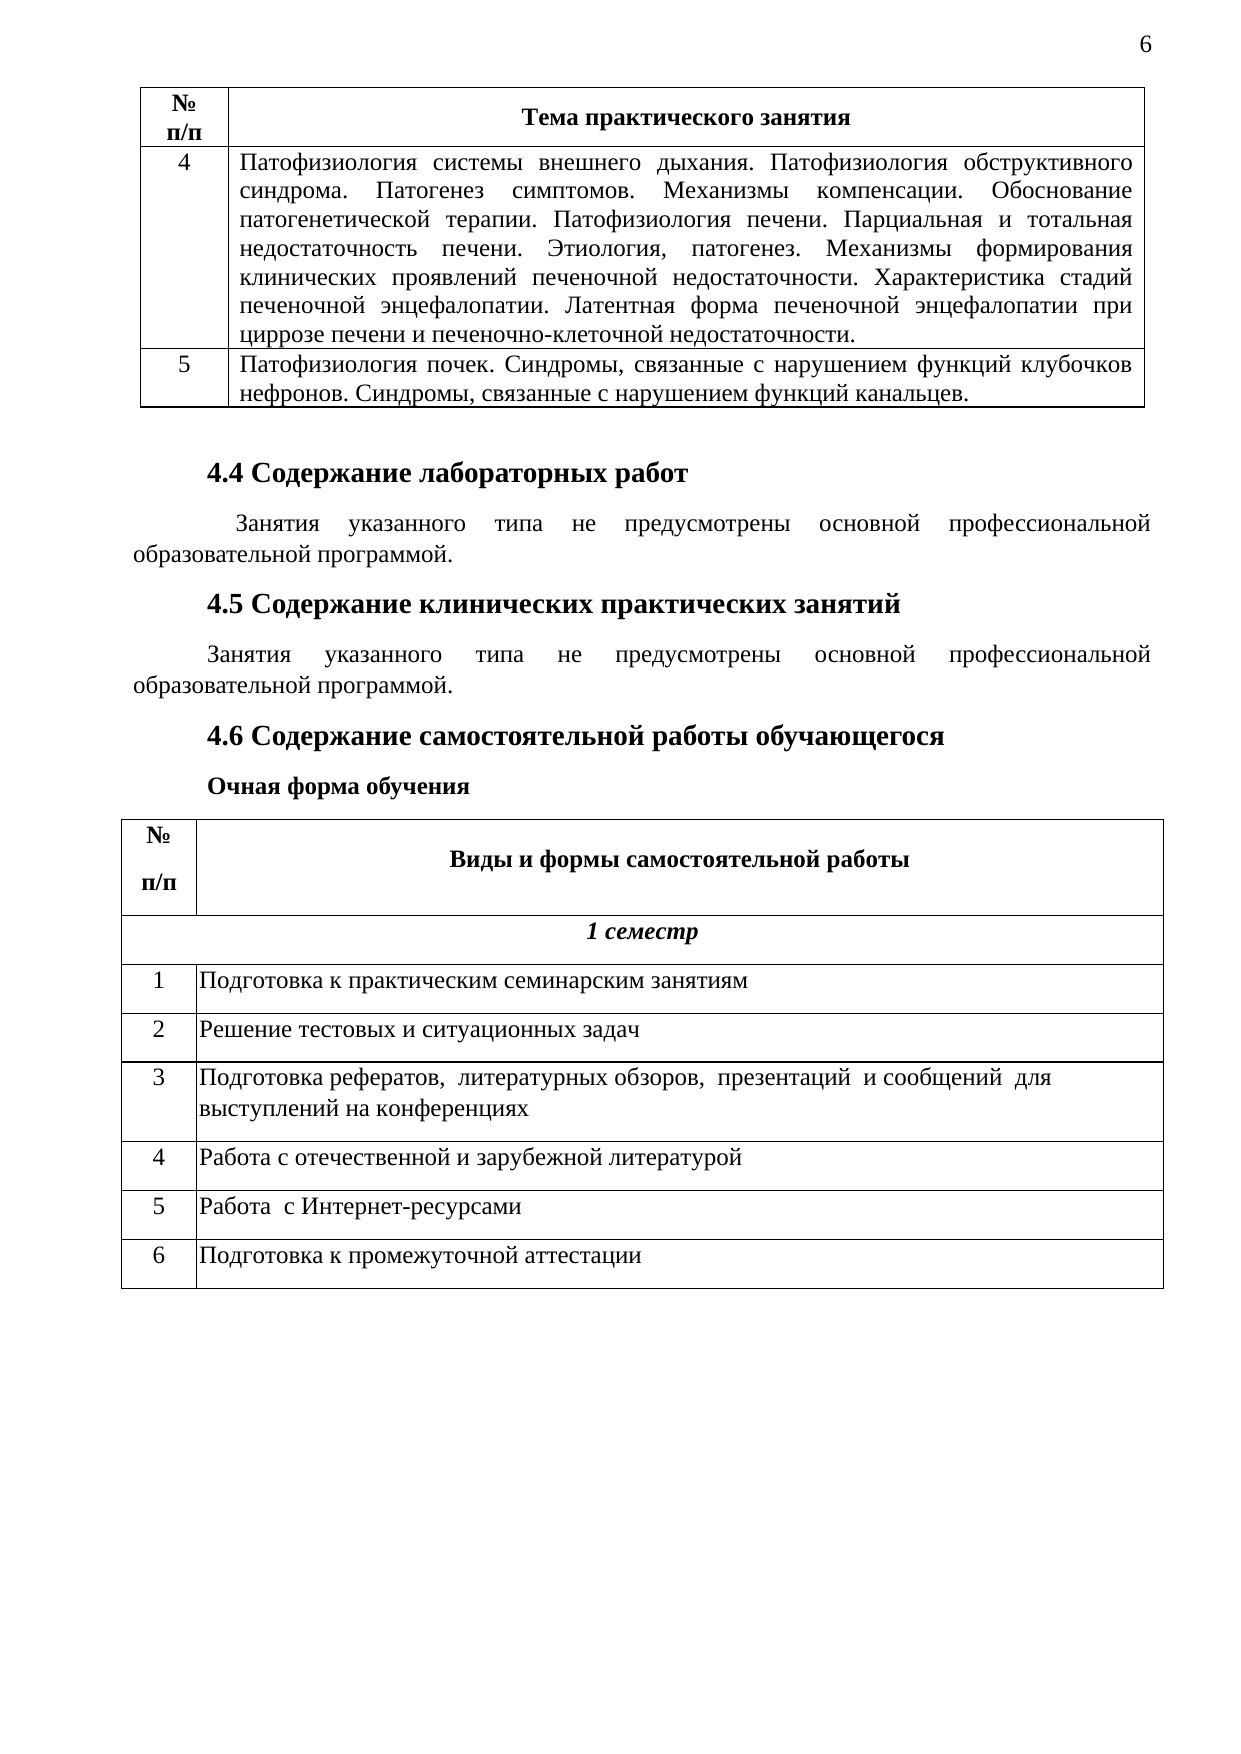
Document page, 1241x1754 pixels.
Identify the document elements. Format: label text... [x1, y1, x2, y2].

table_cell Патофизиология почек. Синдромы, связанные с нарушением функций клубочков нефронов. Синдромы, связанные с нарушением функций канальцев. [229, 349, 1144, 406]
table_header № п/п [122, 820, 196, 915]
table_cell 6 [122, 1240, 196, 1287]
table_cell 5 [141, 349, 228, 406]
table_cell 2 [122, 1014, 196, 1061]
text 4.5 Содержание клинических практических занятий [133, 587, 1152, 620]
table_header № п/п [141, 88, 228, 146]
text Занятия указанного типа не предусмотрены основной профессиональной образовательной программой. [133, 639, 1152, 699]
text 4.4 Содержание лабораторных работ [133, 455, 1152, 489]
table_cell 3 [122, 1063, 196, 1141]
table_cell Подготовка к промежуточной аттестации [197, 1240, 1163, 1287]
table_header Тема практического занятия [229, 88, 1144, 146]
table_cell 1 семестр [122, 916, 1163, 964]
table_header Виды и формы самостоятельной работы [197, 820, 1163, 915]
table_cell Работа с отечественной и зарубежной литературой [197, 1142, 1163, 1190]
table_cell 4 [122, 1142, 196, 1190]
text 4.6 Содержание самостоятельной работы обучающегося [133, 718, 1152, 752]
table_cell Подготовка рефератов, литературных обзоров, презентаций и сообщений для выступлений на конференциях [197, 1063, 1163, 1141]
text Занятия указанного типа не предусмотрены основной профессиональной образовательной программой. [133, 508, 1152, 568]
table_cell Подготовка к практическим семинарским занятиям [197, 965, 1163, 1013]
table_cell Решение тестовых и ситуационных задач [197, 1014, 1163, 1061]
table_cell Работа с Интернет-ресурсами [197, 1191, 1163, 1239]
table_cell Патофизиология системы внешнего дыхания. Патофизиология обструктивного синдрома. Патогенез симптомов. Механизмы компенсации. Обоснование патогенетической терапии. Патофизиология печени. Парциальная и тотальная недостаточность печени. Этиология, патогенез. Механизмы формирования клинических проявлений печеночной недостаточности. Характеристика стадий печеночной энцефалопатии. Латентная форма печеночной энцефалопатии при циррозе печени и печеночно-клеточной недостаточности. [229, 147, 1144, 348]
table_cell 5 [122, 1191, 196, 1239]
table_cell 1 [122, 965, 196, 1013]
table_cell 4 [141, 147, 228, 348]
text Очная форма обучения [133, 771, 1152, 800]
